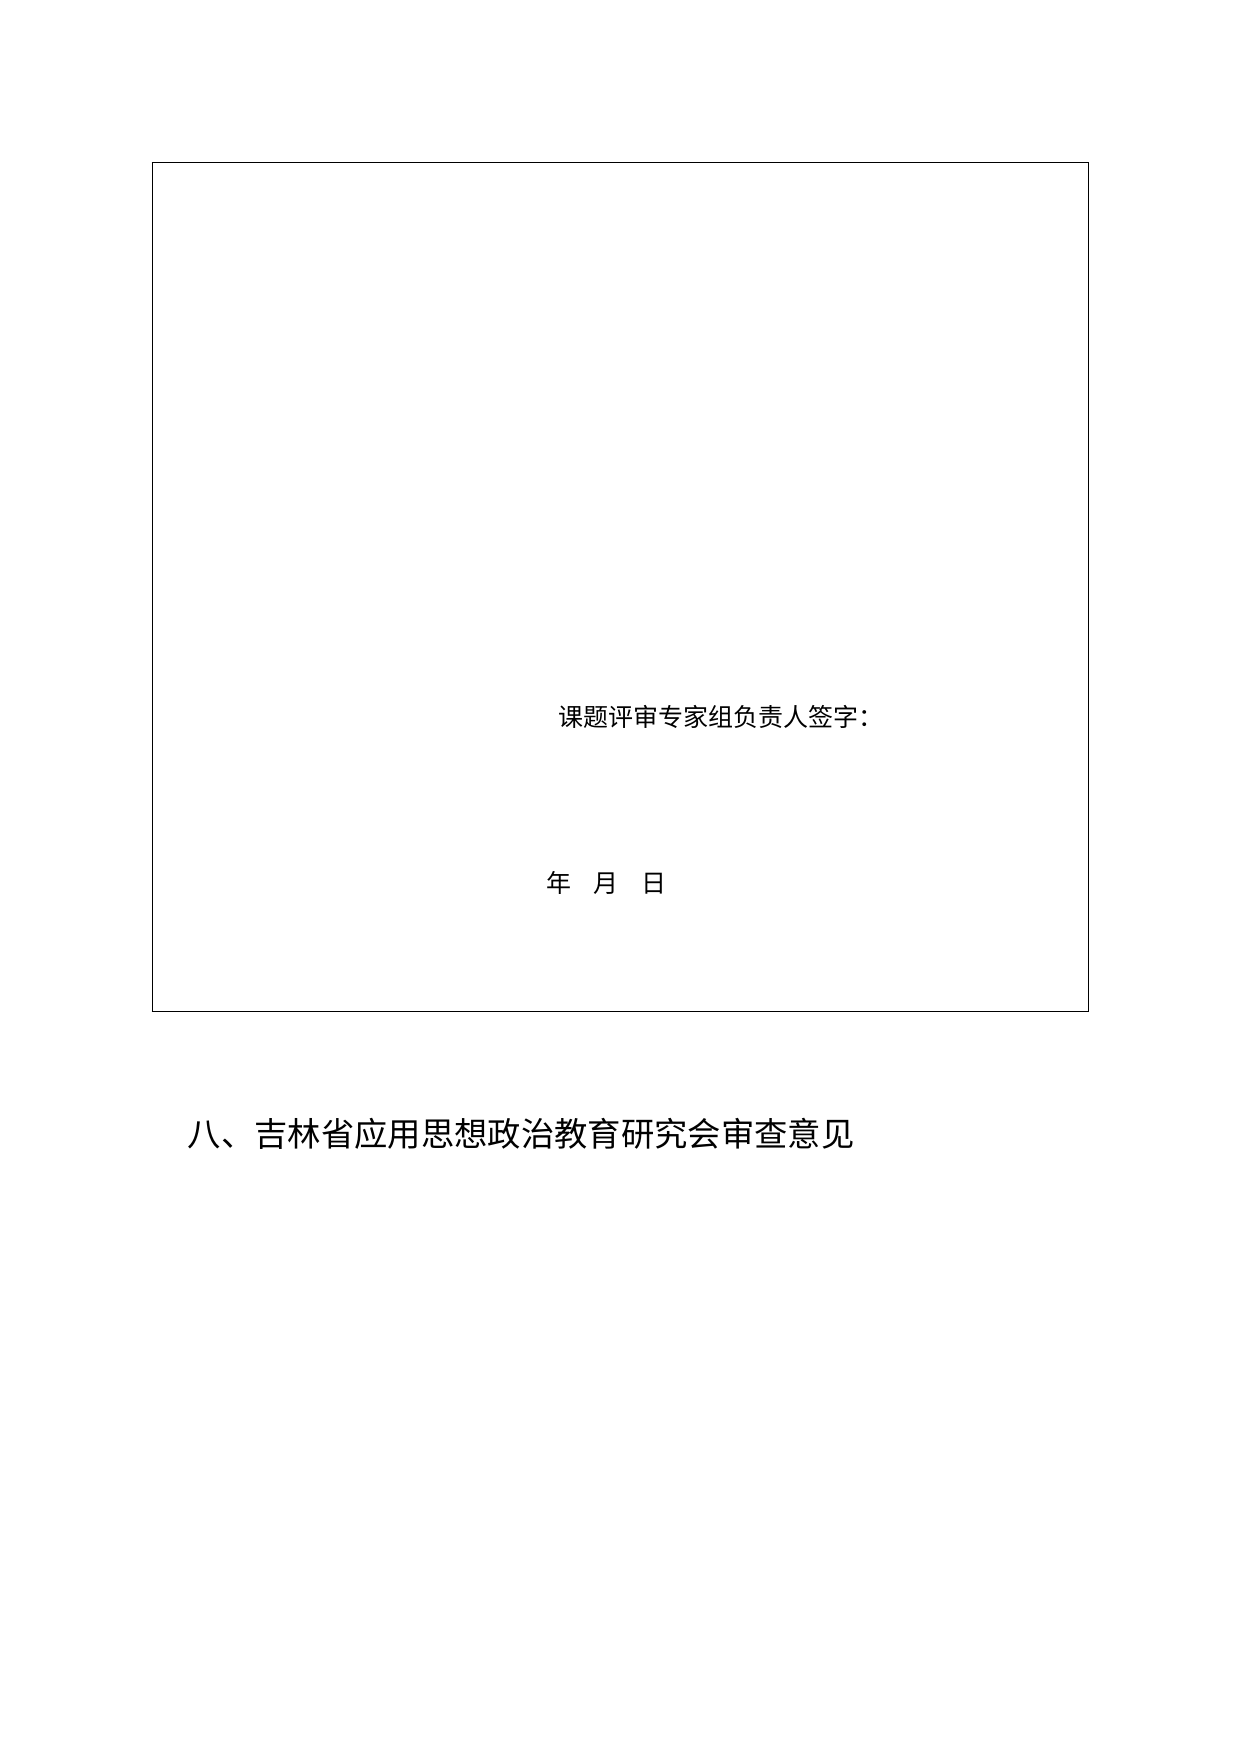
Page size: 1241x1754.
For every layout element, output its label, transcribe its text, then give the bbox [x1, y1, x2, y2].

text 八、吉林省应用思想政治教育研究会审查意见 [187, 1100, 1053, 1165]
table_header 课题评审专家组负责人签字： 年 月 日 [153, 163, 1088, 1011]
